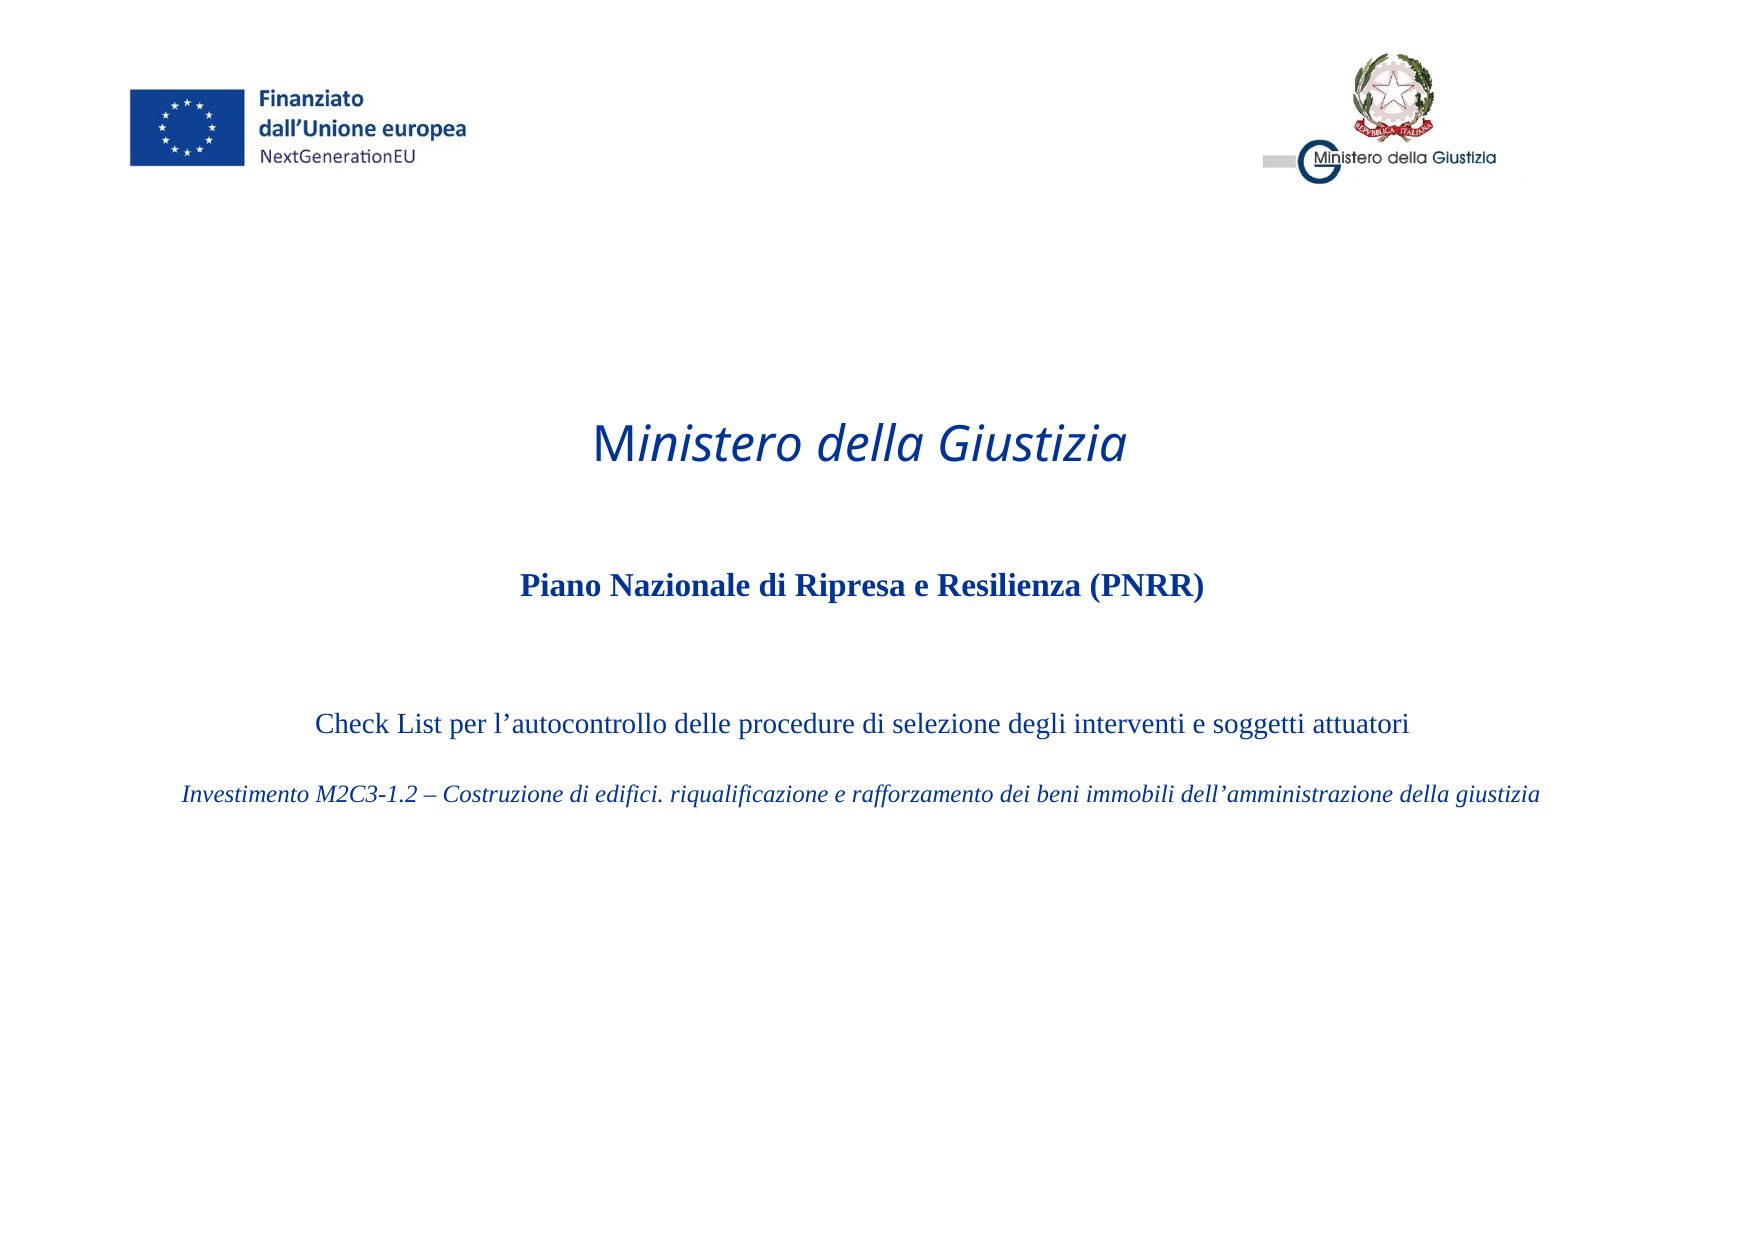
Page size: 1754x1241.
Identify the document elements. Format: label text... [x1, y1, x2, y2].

text Investimento M2C3-1.2 – Costruzione di edifici. riqualificazione e rafforzamento dei beni immobili dell’amministrazione della giustizia [118, 767, 1606, 811]
text Ministero della Giustizia [118, 403, 1607, 476]
text Check List per l’autocontrollo delle procedure di selezione degli interventi e soggetti attuatori [118, 698, 1606, 742]
text Piano Nazionale di Ripresa e Resilienza (PNRR) [118, 561, 1606, 605]
picture [118, 80, 485, 176]
picture [1200, 41, 1605, 227]
